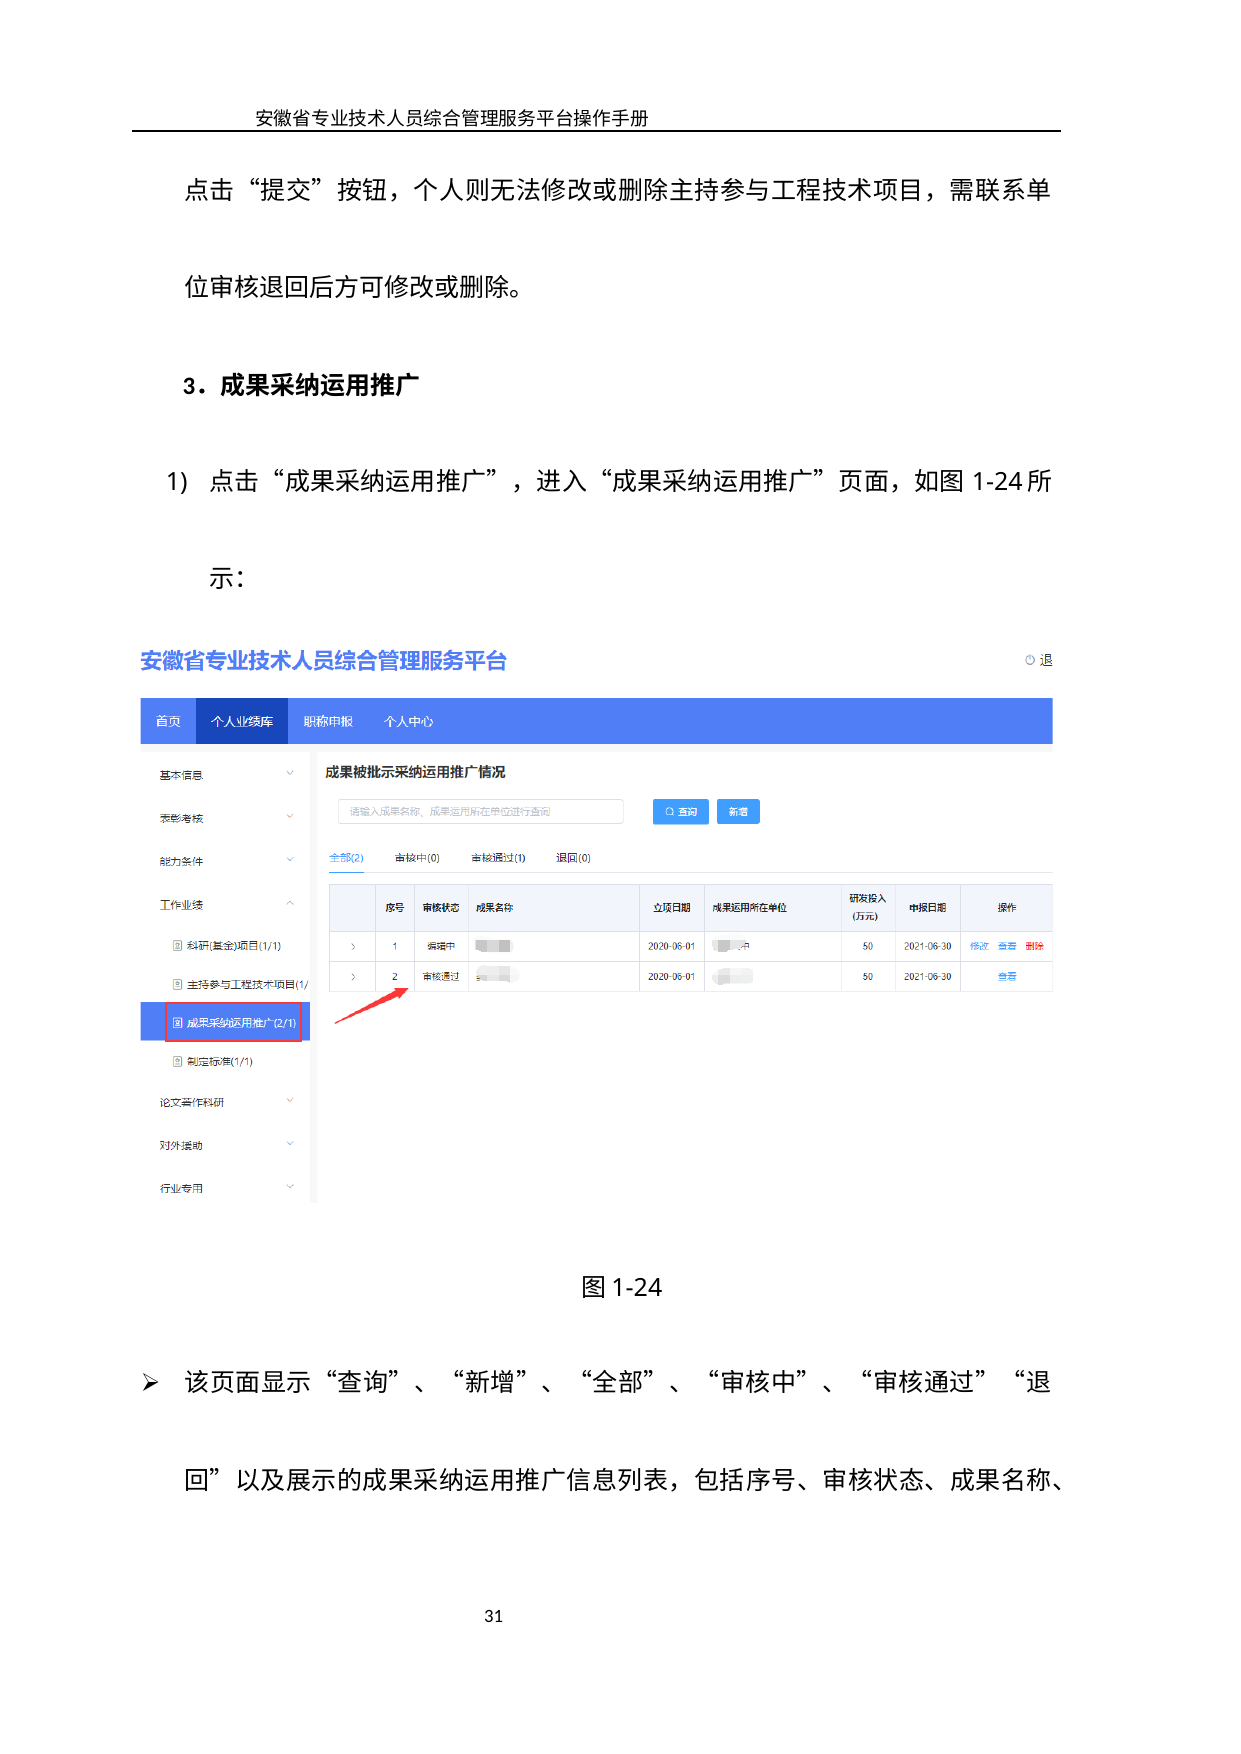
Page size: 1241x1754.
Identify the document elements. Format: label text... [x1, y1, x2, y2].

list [141, 156, 1053, 318]
text 图1-24 [191, 1253, 1053, 1318]
list 点击“成果采纳运用推广”，进入“成果采纳运用推广”页面，如图1-24所示： [166, 447, 1053, 609]
picture [140, 640, 1053, 1203]
subtitle 成果采纳运用推广 [141, 351, 1053, 416]
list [141, 1348, 1053, 1511]
